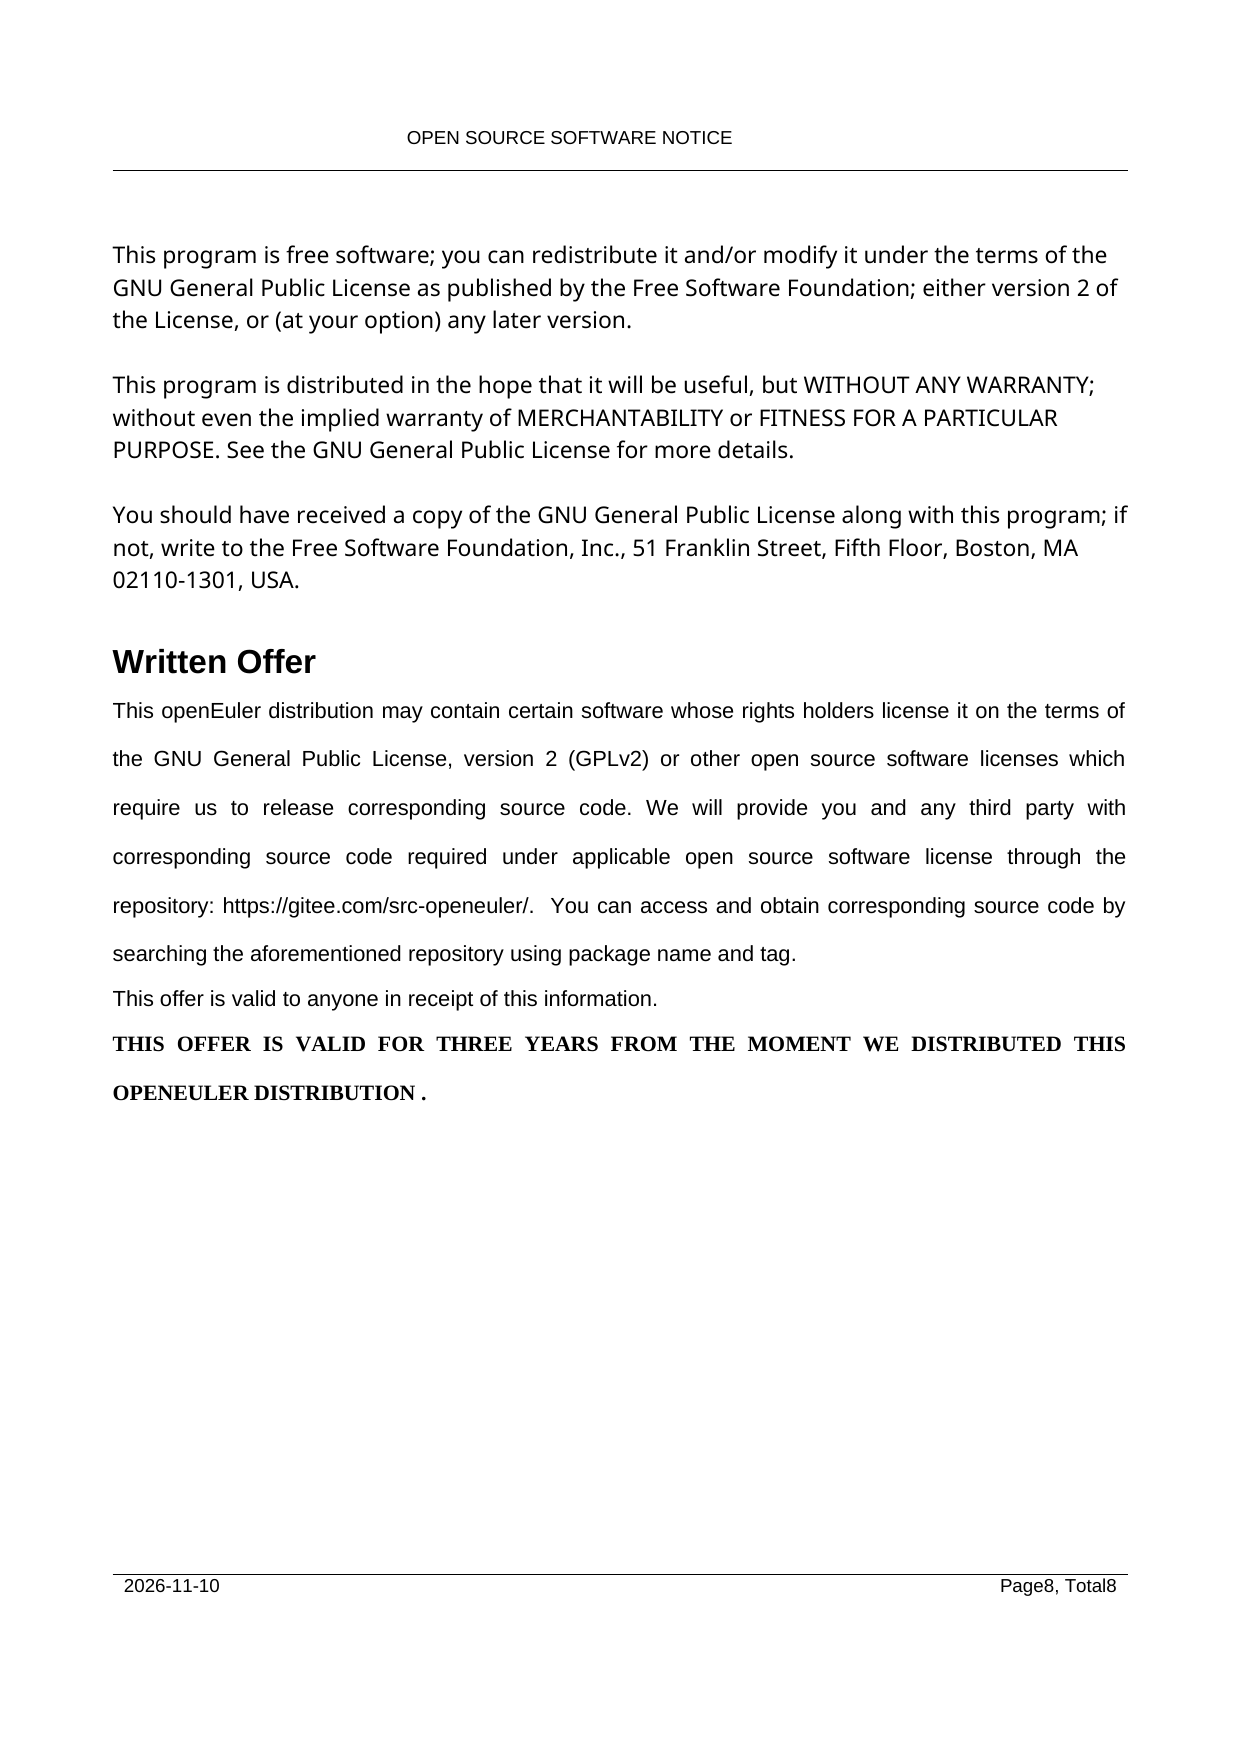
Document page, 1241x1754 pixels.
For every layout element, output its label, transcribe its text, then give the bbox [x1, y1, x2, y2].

text This openEuler distribution may contain certain software whose rights holders license it on the terms of the GNU General Public License, version 2 (GPLv2) or other open source software licenses which require us to release corresponding source code. We will provide you and any third party with corresponding source code required under applicable open source software license through the repository: https://gitee.com/src-openeuler/. You can access and obtain corresponding source code by searching the aforementioned repository using package name and tag. [112, 694, 1128, 970]
text This program is distributed in the hope that it will be useful, but WITHOUT ANY WARRANTY; without even the implied warranty of MERCHANTABILITY or FITNESS FOR A PARTICULAR PURPOSE. See the GNU General Public License for more details. [112, 369, 1128, 466]
text You should have received a copy of the GNU General Public License along with this program; if not, write to the Free Software Foundation, Inc., 51 Franklin Street, Fifth Floor, Boston, MA 02110-1301, USA. [112, 499, 1128, 629]
text This program is free software; you can redistribute it and/or modify it under the terms of the GNU General Public License as published by the Free Software Foundation; either version 2 of the License, or (at your option) any later version. [112, 239, 1128, 336]
text This offer is valid to anyone in receipt of this information. [112, 983, 1128, 1015]
text THIS OFFER IS VALID FOR THREE YEARS FROM THE MOMENT WE DISTRIBUTED THIS OPENEULER DISTRIBUTION . [112, 1028, 1128, 1109]
text Written Offer [112, 629, 1128, 694]
